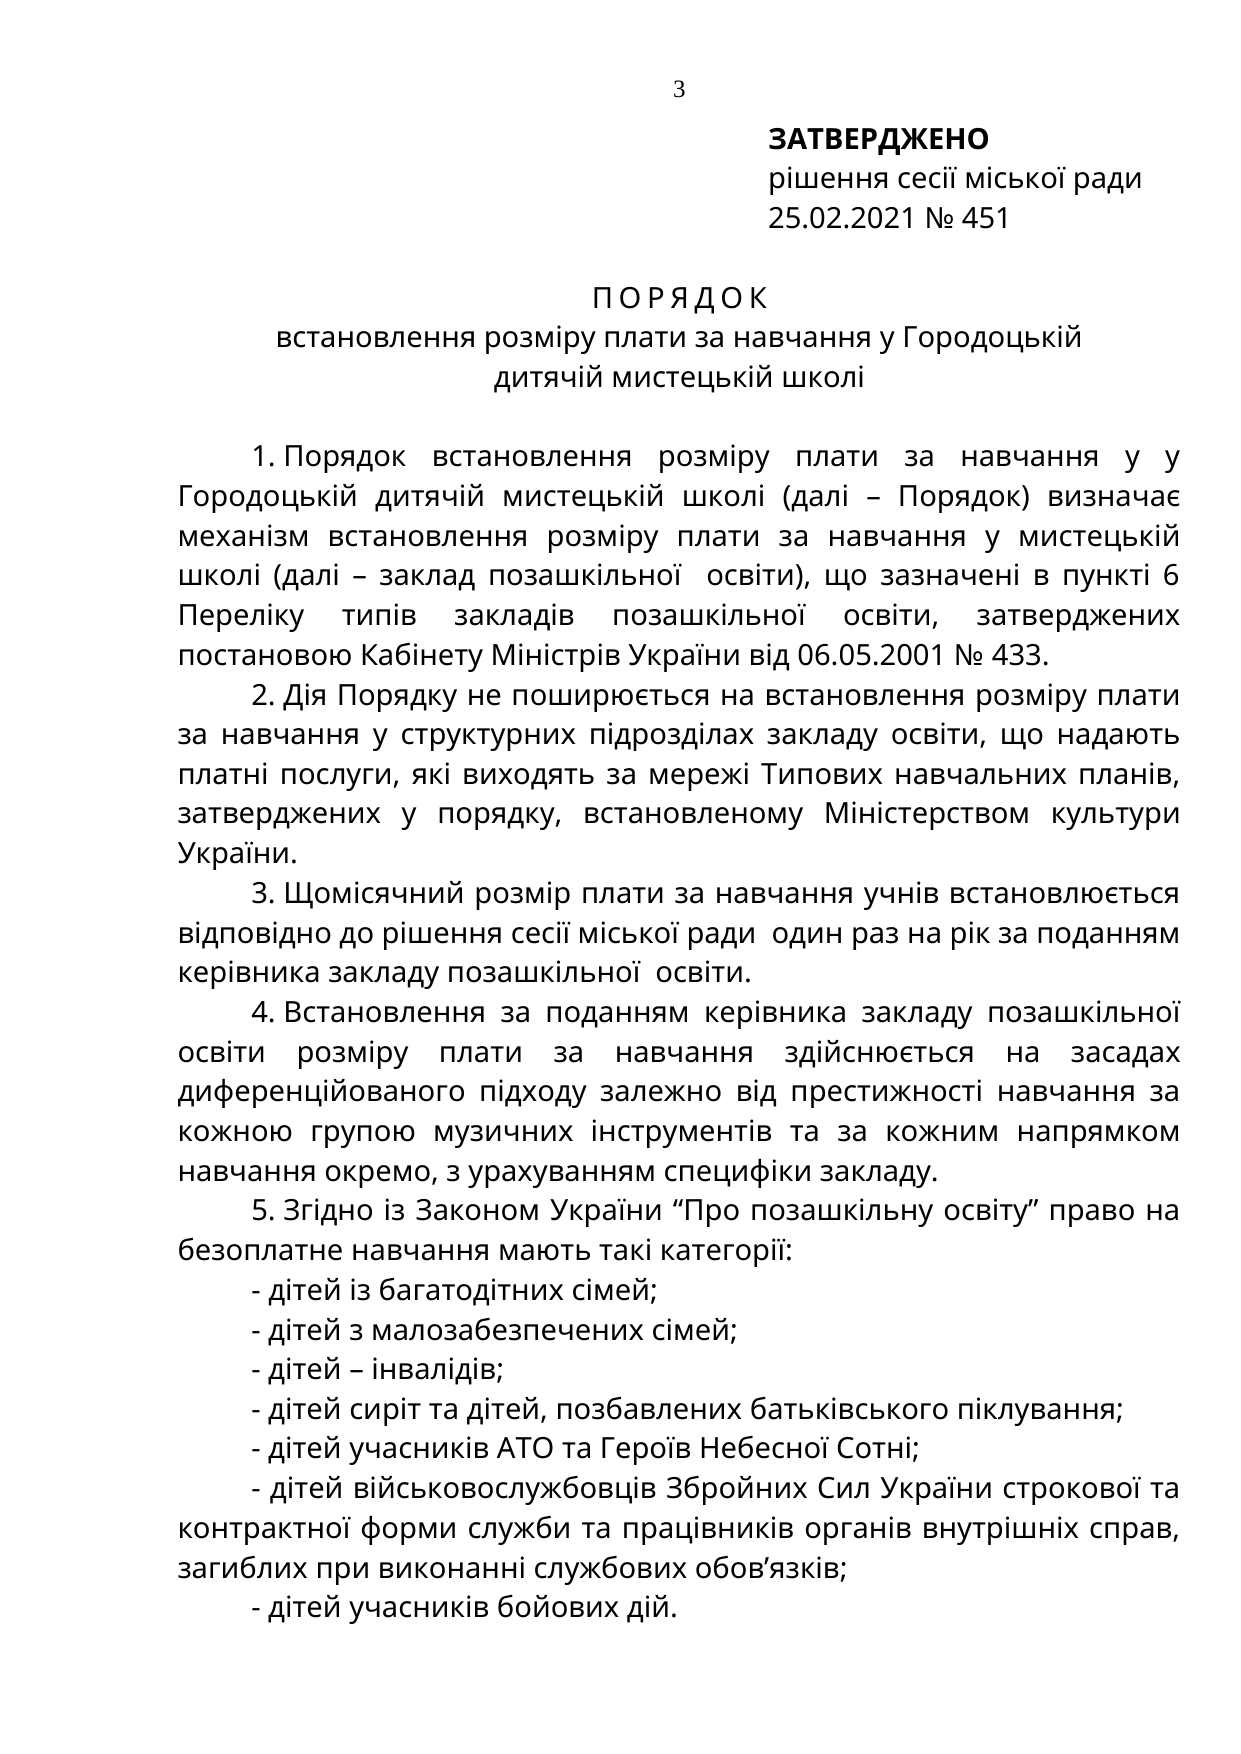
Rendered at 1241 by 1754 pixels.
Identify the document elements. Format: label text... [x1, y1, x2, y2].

text - дітей учасників бойових дій. [177, 1587, 1181, 1626]
text 2. Дія Порядку не поширюється на встановлення розміру плати за навчання у структурних підрозділах закладу освіти, що надають платні послуги, які виходять за мережі Типових навчальних планів, затверджених у порядку, встановленому Міністерством культури України. [177, 674, 1181, 872]
text 1. Порядок встановлення розміру плати за навчання у у Городоцькій дитячій мистецькій школі (далі – Порядок) визначає механізм встановлення розміру плати за навчання у мистецькій школі (далі – заклад позашкільної освіти), що зазначені в пункті 6 Переліку типів закладів позашкільної освіти, затверджених постановою Кабінету Міністрів України від 06.05.2001 № 433. [177, 436, 1181, 674]
text - дітей з малозабезпечених сімей; [177, 1309, 1181, 1348]
text - дітей сиріт та дітей, позбавлених батьківського піклування; [177, 1388, 1181, 1428]
text дитячій мистецькій школі [177, 356, 1181, 396]
text - дітей учасників АТО та Героїв Небесної Сотні; [177, 1428, 1181, 1467]
text - дітей – інвалідів; [177, 1348, 1181, 1388]
text ЗАТВЕРДЖЕНО [768, 118, 1181, 158]
text встановлення розміру плати за навчання у Городоцькій [177, 317, 1181, 356]
text 5. Згідно із Законом України “Про позашкільну освіту” право на безоплатне навчання мають такі категорії: [177, 1190, 1181, 1269]
text ПОРЯДОК [177, 277, 1181, 317]
text - дітей із багатодітних сімей; [177, 1269, 1181, 1309]
text рішення сесії міської ради [768, 158, 1181, 197]
text 25.02.2021 № 451 [768, 197, 1181, 237]
text 3. Щомісячний розмір плати за навчання учнів встановлюється відповідно до рішення сесії міської ради один раз на рік за поданням керівника закладу позашкільної освіти. [177, 872, 1181, 991]
text - дітей військовослужбовців Збройних Сил України строкової та контрактної форми служби та працівників органів внутрішніх справ, загиблих при виконанні службових обов’язків; [177, 1467, 1181, 1587]
text 4. Встановлення за поданням керівника закладу позашкільної освіти розміру плати за навчання здійснюється на засадах диференційованого підходу залежно від престижності навчання за кожною групою музичних інструментів та за кожним напрямком навчання окремо, з урахуванням специфіки закладу. [177, 991, 1181, 1190]
